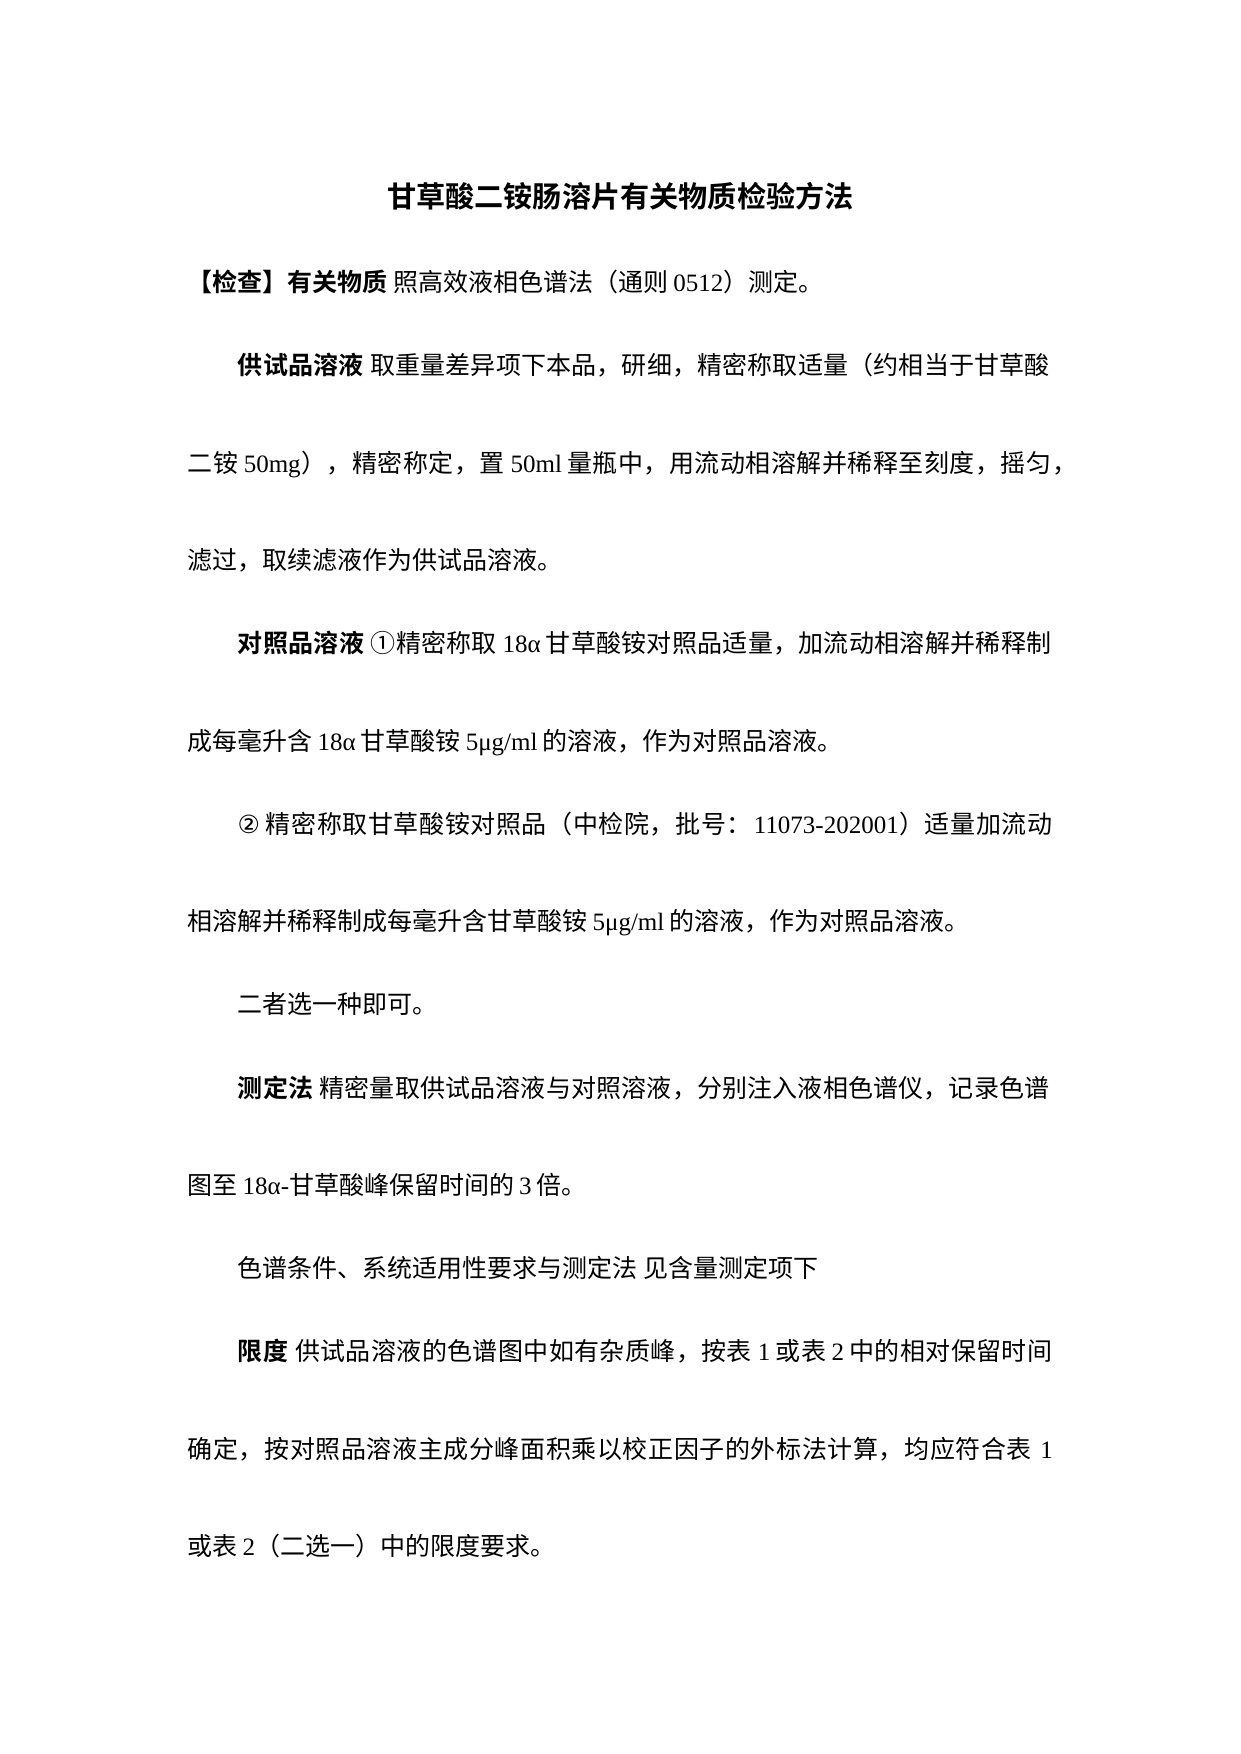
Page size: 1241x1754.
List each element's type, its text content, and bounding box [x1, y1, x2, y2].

text 对照品溶液 ①精密称取18α甘草酸铵对照品适量，加流动相溶解并稀释制成每毫升含18α甘草酸铵5μg/ml的溶液，作为对照品溶液。 [187, 609, 1053, 772]
text ②精密称取甘草酸铵对照品（中检院，批号：11073-202001）适量加流动相溶解并稀释制成每毫升含甘草酸铵5μg/ml的溶液，作为对照品溶液。 [187, 790, 1053, 952]
text 色谱条件、系统适用性要求与测定法 见含量测定项下 [187, 1234, 1053, 1299]
text 供试品溶液 取重量差异项下本品，研细，精密称取适量（约相当于甘草酸二铵50mg），精密称定，置50ml量瓶中，用流动相溶解并稀释至刻度，摇匀，滤过，取续滤液作为供试品溶液。 [187, 331, 1053, 591]
text 【检查】有关物质 照高效液相色谱法（通则0512）测定。 [187, 248, 1053, 313]
text 限度 供试品溶液的色谱图中如有杂质峰，按表1或表2中的相对保留时间确定，按对照品溶液主成分峰面积乘以校正因子的外标法计算，均应符合表1或表2（二选一）中的限度要求。 [187, 1317, 1053, 1577]
text 二者选一种即可。 [187, 971, 1053, 1036]
text 甘草酸二铵肠溶片有关物质检验方法 [187, 162, 1053, 227]
text 测定法 精密量取供试品溶液与对照溶液，分别注入液相色谱仪，记录色谱图至18α-甘草酸峰保留时间的3倍。 [187, 1054, 1053, 1216]
